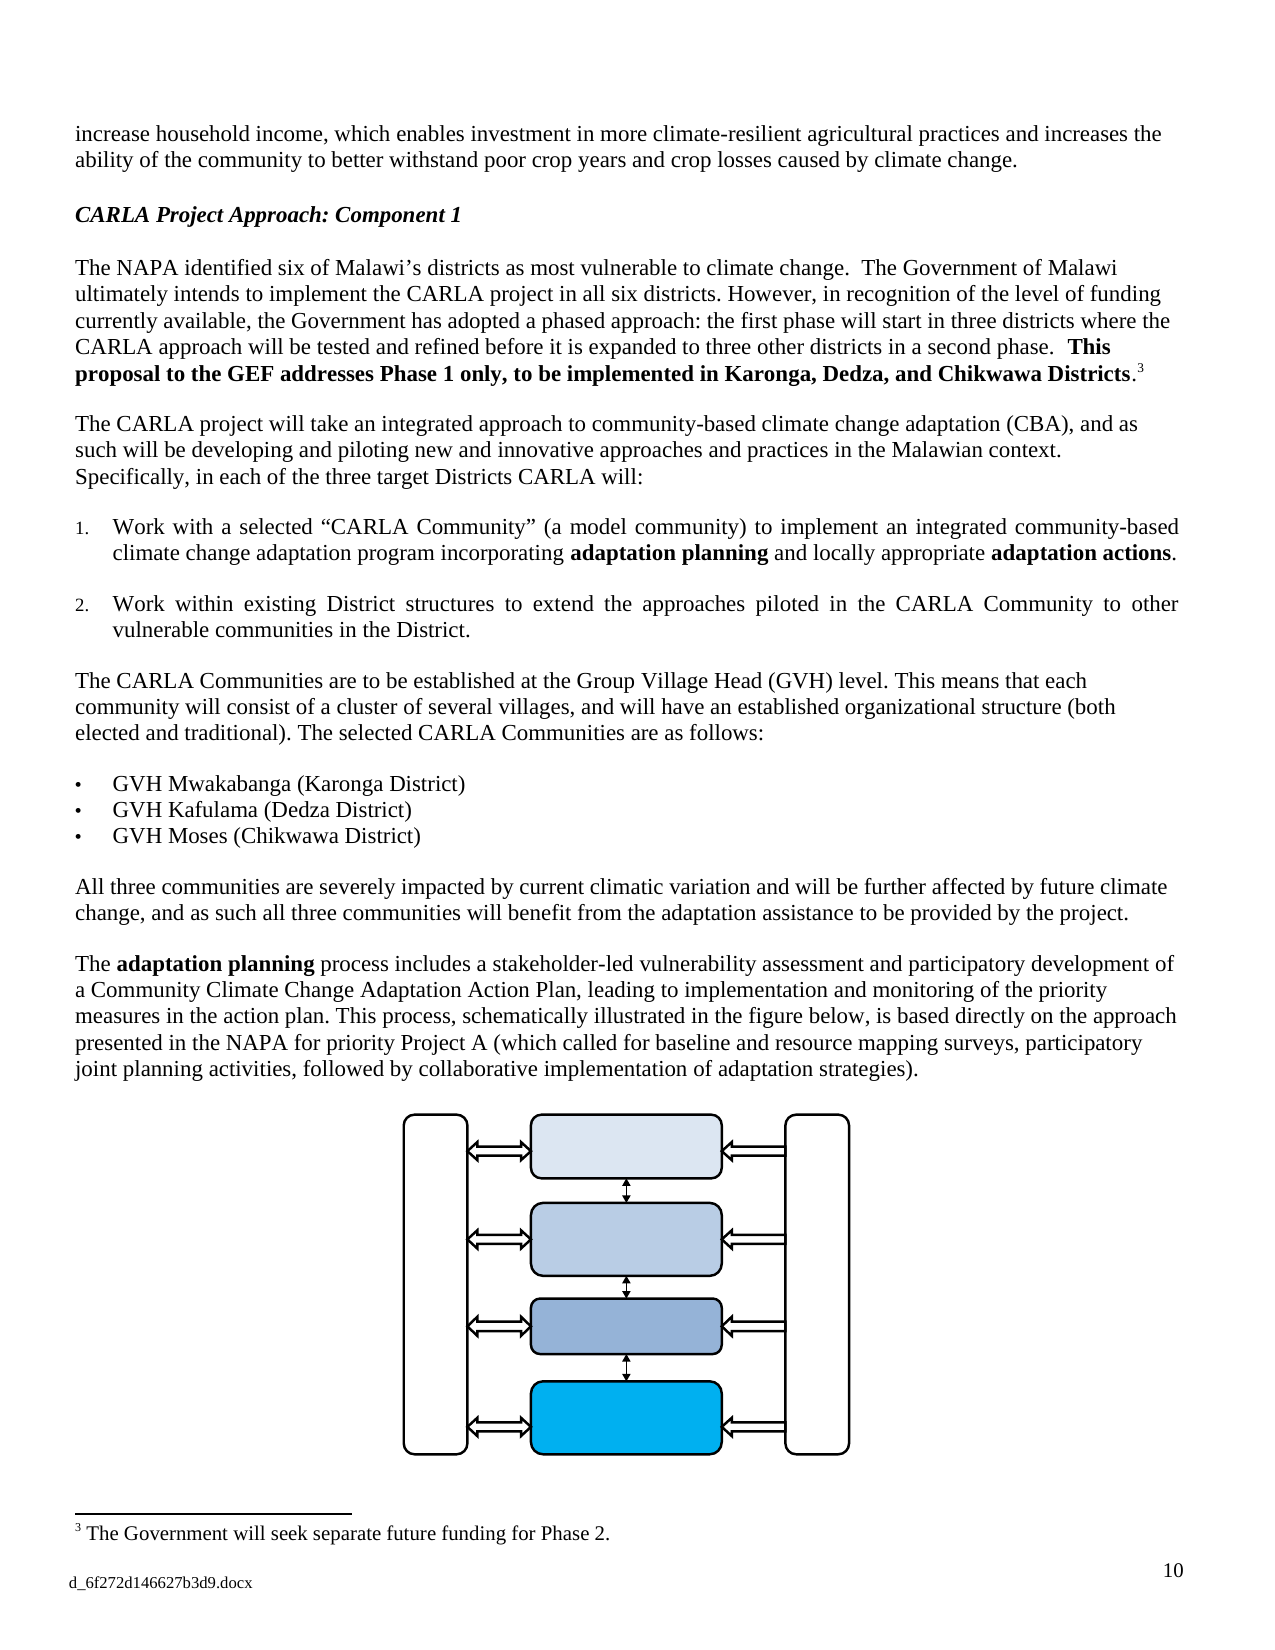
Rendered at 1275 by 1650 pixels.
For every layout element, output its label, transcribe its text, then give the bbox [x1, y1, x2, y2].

text The identified six of ’s districts as most vulnerable to climate change. The Government of Malawi ultimately intends to implement the CARLA project in all six districts. However, in recognition of the level of funding currently available, the Government has adopted a phased approach: the first phase will start in three districts where the CARLA approach will be tested and refined before it is expanded to three other districts in a second phase. This proposal to the GEF addresses Phase 1 only, to be implemented in Karonga, Dedza, and Chikwawa Districts. [75, 254, 1181, 386]
text The CARLA Communities are to be established at the Group Village Head (GVH) level. This means that each community will consist of a cluster of several villages, and will have an established organizational structure (both elected and traditional). The selected CARLA Communities are as follows: [75, 667, 1181, 746]
text CARLA Project Approach: Component 1 [75, 201, 1181, 228]
text The adaptation planning process includes a stakeholder-led vulnerability assessment and participatory development of a Community Climate Change Adaptation Action Plan, leading to implementation and monitoring of the priority measures in the action plan. This process, schematically illustrated in the figure below, is based directly on the approach presented in the NAPA for priority Project A (which called for baseline and resource mapping surveys, participatory joint planning activities, followed by collaborative implementation of adaptation strategies). [75, 950, 1181, 1081]
text GVH Moses (Chikwawa District) [75, 822, 1181, 849]
text GVH Kafulama (Dedza District) [75, 796, 1181, 822]
text GVH Mwakabanga (Karonga District) [75, 770, 1181, 796]
list Work within existing District structures to extend the approaches piloted in the CARLA Community to other vulnerable communities in the District. [75, 590, 1181, 643]
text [75, 120, 1181, 173]
text All three communities are severely impacted by current climatic variation and will be further affected by future climate change, and as such all three communities will benefit from the adaptation assistance to be provided by the project. [75, 873, 1181, 926]
text The CARLA project will take an integrated approach to community-based climate change adaptation (CBA), and as such will be developing and piloting new and innovative approaches and practices in the Malawian context. Specifically, in each of the three target Districts CARLA will: [75, 410, 1181, 489]
list Work with a selected “CARLA Community” (a model community) to implement an integrated community-based climate change adaptation program incorporating adaptation planning and locally appropriate adaptation actions. [75, 513, 1181, 566]
